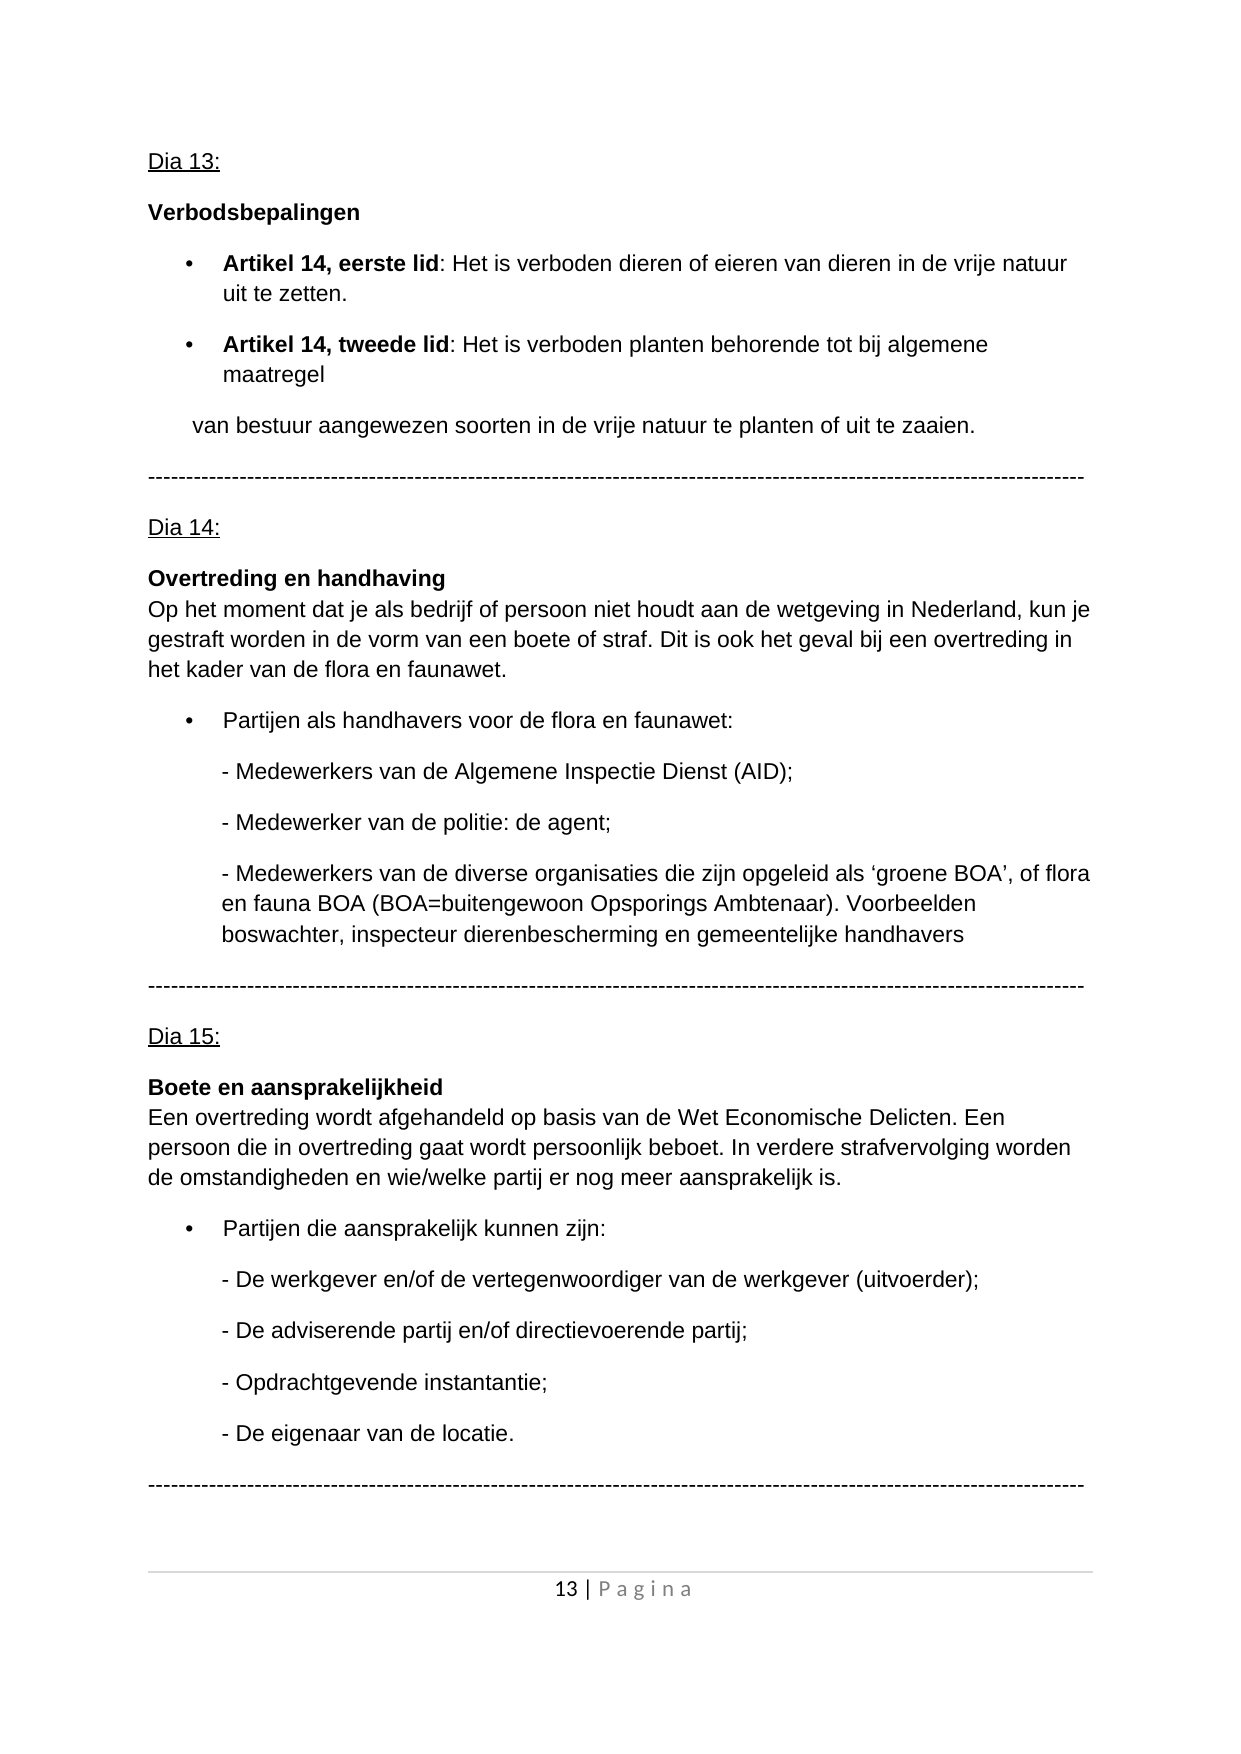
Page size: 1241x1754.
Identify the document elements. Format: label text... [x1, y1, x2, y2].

text Dia 14: [148, 514, 1093, 541]
text - Medewerkers van de diverse organisaties die zijn opgeleid als ‘groene BOA’, of flora en fauna BOA (BOA=buitengewoon Opsporings Ambtenaar). Voorbeelden boswachter, inspecteur dierenbescherming en gemeentelijke handhavers [221, 860, 1093, 947]
text - De eigenaar van de locatie. [148, 1419, 1093, 1446]
text - Medewerkers van de Algemene Inspectie Dienst (AID); [148, 758, 1093, 784]
list Artikel 14, tweede lid: Het is verboden planten behorende tot bij algemene maatregel [185, 331, 1093, 387]
text van bestuur aangewezen soorten in de vrije natuur te planten of uit te zaaien. [148, 412, 1093, 438]
list Partijen als handhavers voor de flora en faunawet: [185, 707, 1093, 733]
list Partijen die aansprakelijk kunnen zijn: [185, 1215, 1093, 1242]
text Dia 15: [148, 1023, 1093, 1049]
text - De werkgever en/of de vertegenwoordiger van de werkgever (uitvoerder); [148, 1266, 1093, 1293]
text --------------------------------------------------------------------------------------------------------------------------- [148, 972, 1093, 998]
text Boete en aansprakelijkheid Een overtreding wordt afgehandeld op basis van de Wet Economische Delicten. Een persoon die in overtreding gaat wordt persoonlijk beboet. In verdere strafvervolging worden de omstandigheden en wie/welke partij er nog meer aansprakelijk is. [148, 1074, 1093, 1191]
text --------------------------------------------------------------------------------------------------------------------------- [148, 1471, 1093, 1497]
text --------------------------------------------------------------------------------------------------------------------------- [148, 463, 1093, 489]
text - Opdrachtgevende instantantie; [148, 1368, 1093, 1395]
list Artikel 14, eerste lid: Het is verboden dieren of eieren van dieren in de vrije natuur uit te zetten. [185, 250, 1093, 306]
text Dia 13: [148, 148, 1093, 174]
text - Medewerker van de politie: de agent; [148, 809, 1093, 835]
text Verbodsbepalingen [148, 199, 1093, 225]
text Overtreding en handhaving Op het moment dat je als bedrijf of persoon niet houdt aan de wetgeving in Nederland, kun je gestraft worden in de vorm van een boete of straf. Dit is ook het geval bij een overtreding in het kader van de flora en faunawet. [148, 565, 1093, 682]
text - De adviserende partij en/of directievoerende partij; [148, 1317, 1093, 1344]
